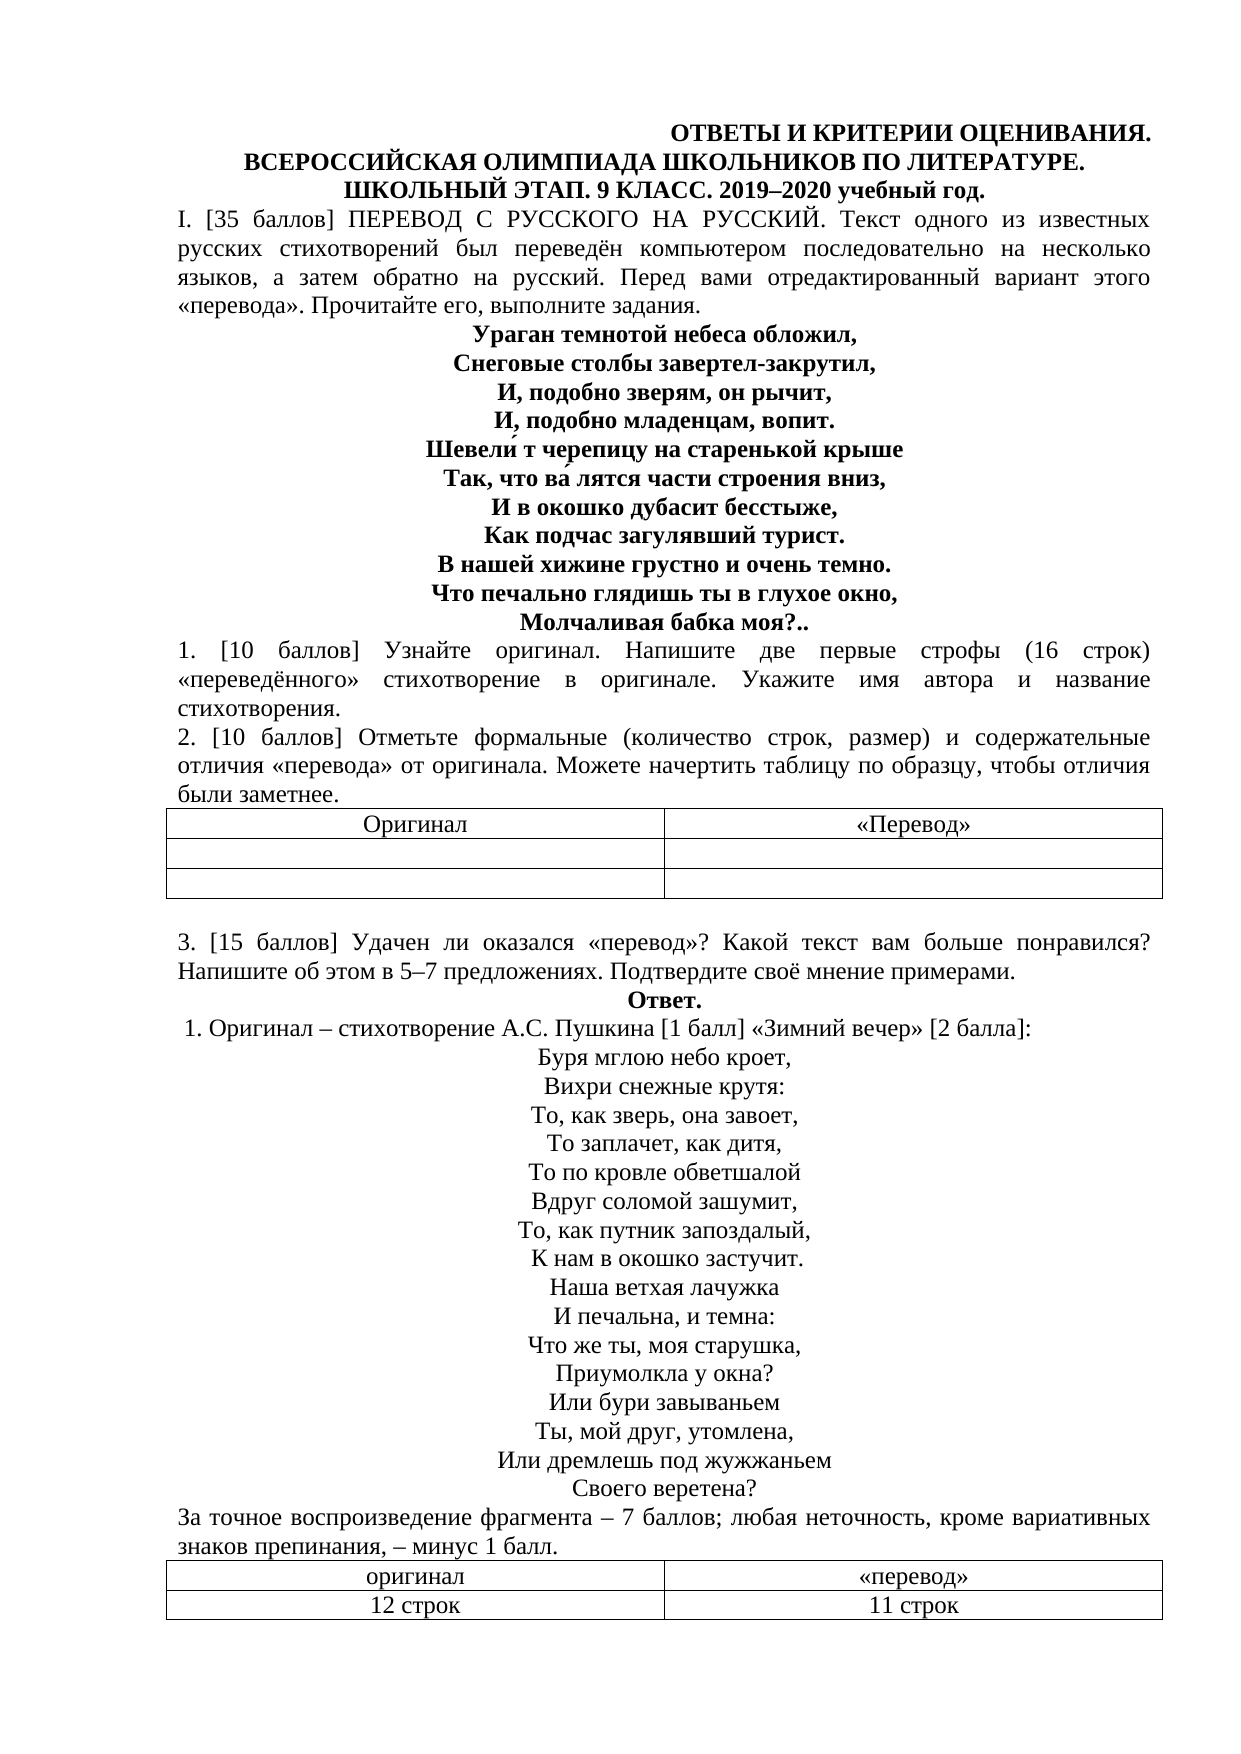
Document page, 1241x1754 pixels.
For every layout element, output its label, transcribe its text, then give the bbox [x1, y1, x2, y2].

text То, как зверь, она завоет, [177, 1100, 1152, 1128]
text Снеговые столбы завертел-закрутил, [177, 348, 1152, 377]
text Вихри снежные крутя: [177, 1071, 1152, 1100]
text Буря мглою небо кроет, [177, 1042, 1152, 1071]
text Ответ. [177, 985, 1152, 1013]
text Приумолкла у окна? [177, 1358, 1152, 1387]
text Ураган темнотой небеса обложил, [177, 319, 1152, 348]
text Шевели́ т черепицу на старенькой крыше [177, 434, 1152, 463]
text Так, что ва́ лятся части строения вниз, [177, 463, 1152, 492]
text И в окошко дубасит бесстыже, [177, 492, 1152, 521]
table_cell [167, 839, 664, 868]
text Или дремлешь под жужжаньем [177, 1445, 1152, 1473]
text То заплачет, как дитя, [177, 1128, 1152, 1157]
text За точное воспроизведение фрагмента – 7 баллов; любая неточность, кроме вариативных знаков препинания, – минус 1 балл. [177, 1502, 1152, 1560]
table_header Оригинал [167, 809, 664, 838]
text И, подобно младенцам, вопит. [177, 406, 1152, 434]
text 2. [10 баллов] Отметьте формальные (количество строк, размер) и содержательные отличия «перевода» от оригинала. Можете начертить таблицу по образцу, чтобы отличия были заметнее. [177, 722, 1152, 808]
text Ты, мой друг, утомлена, [177, 1416, 1152, 1445]
text Или бури завываньем [177, 1387, 1152, 1416]
text И, подобно зверям, он рычит, [177, 377, 1152, 406]
text ВСЕРОССИЙСКАЯ ОЛИМПИАДА ШКОЛЬНИКОВ ПО ЛИТЕРАТУРЕ. [177, 147, 1152, 176]
text Что же ты, моя старушка, [177, 1330, 1152, 1358]
table_cell 11 строк [665, 1591, 1162, 1619]
text К нам в окошко застучит. [177, 1243, 1152, 1272]
table_header «Перевод» [665, 809, 1162, 838]
table_header оригинал [167, 1561, 664, 1589]
text То, как путник запоздалый, [177, 1215, 1152, 1243]
table_header «перевод» [665, 1561, 1162, 1589]
text 3. [15 баллов] Удачен ли оказался «перевод»? Какой текст вам больше понравился? Напишите об этом в 5–7 предложениях. Подтвердите своё мнение примерами. [177, 927, 1152, 985]
text Вдруг соломой зашумит, [177, 1186, 1152, 1215]
table_cell [665, 869, 1162, 897]
text То по кровле обветшалой [177, 1157, 1152, 1186]
table_cell 12 строк [167, 1591, 664, 1619]
text Наша ветхая лачужка [177, 1272, 1152, 1301]
text И печальна, и темна: [177, 1301, 1152, 1330]
text Как подчас загулявший турист. [177, 521, 1152, 549]
text 1. Оригинал – стихотворение А.С. Пушкина [1 балл] «Зимний вечер» [2 балла]: [177, 1013, 1152, 1042]
text Молчаливая бабка моя?.. [177, 607, 1152, 636]
text Что печально глядишь ты в глухое окно, [177, 578, 1152, 607]
table_cell [167, 869, 664, 897]
text ШКОЛЬНЫЙ ЭТАП. 9 КЛАСС. 2019–2020 учебный год. [177, 176, 1152, 204]
text Своего веретена? [177, 1473, 1152, 1502]
text 1. [10 баллов] Узнайте оригинал. Напишите две первые строфы (16 строк) «переведённого» стихотворение в оригинале. Укажите имя автора и название стихотворения. [177, 636, 1152, 722]
text В нашей хижине грустно и очень темно. [177, 549, 1152, 578]
text ОТВЕТЫ И КРИТЕРИИ ОЦЕНИВАНИЯ. [177, 118, 1152, 147]
table_cell [665, 839, 1162, 868]
text I. [35 баллов] ПЕРЕВОД С РУССКОГО НА РУССКИЙ. Текст одного из известных русских стихотворений был переведён компьютером последовательно на несколько языков, а затем обратно на русский. Перед вами отредактированный вариант этого «перевода». Прочитайте его, выполните задания. [177, 204, 1152, 319]
